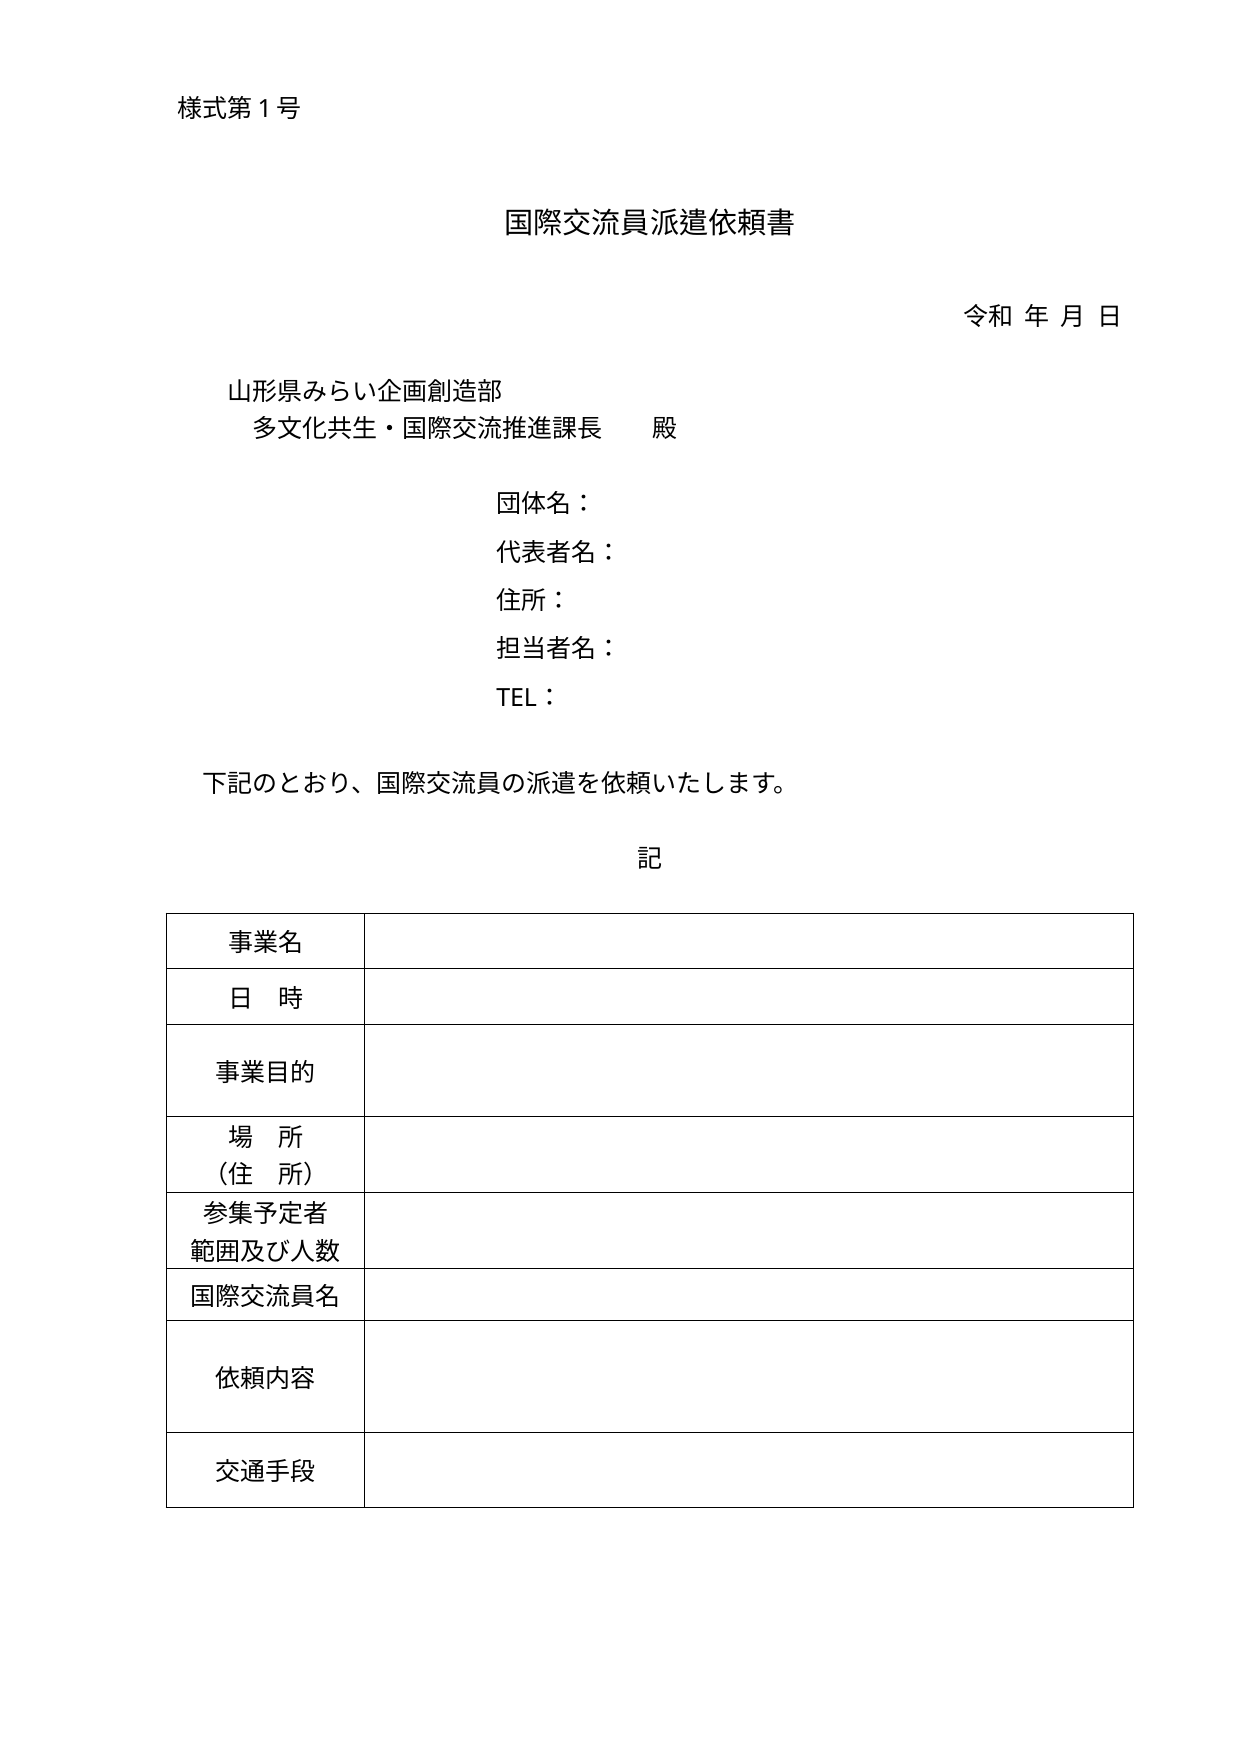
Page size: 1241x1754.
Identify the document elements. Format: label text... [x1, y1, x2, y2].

table_cell 参集予定者 範囲及び人数 [167, 1193, 364, 1268]
table_cell [365, 1117, 1133, 1192]
table_cell [365, 1269, 1133, 1320]
table_header 事業名 [167, 914, 364, 968]
table_cell 交通手段 [167, 1433, 364, 1507]
table_cell 日 時 [167, 969, 364, 1024]
table_cell 事業目的 [167, 1025, 364, 1116]
table_cell [365, 1025, 1133, 1116]
table_cell [365, 1193, 1133, 1268]
table_cell [365, 1321, 1133, 1432]
text 団体名： [496, 483, 1122, 521]
table_cell 依頼内容 [167, 1321, 364, 1432]
text 山形県みらい企画創造部 [177, 371, 1122, 408]
text 記 [177, 837, 1122, 875]
text 代表者名： [496, 532, 1122, 569]
text 担当者名： [496, 628, 1122, 666]
table_cell [365, 1433, 1133, 1507]
text 令和 年 月 日 [177, 296, 1122, 333]
text 多文化共生・国際交流推進課長 殿 [177, 408, 1122, 446]
text 下記のとおり、国際交流員の派遣を依頼いたします。 [177, 762, 1122, 800]
table_cell 国際交流員名 [167, 1269, 364, 1320]
text 国際交流員派遣依頼書 [177, 183, 1122, 258]
table_cell 場 所 （住 所） [167, 1117, 364, 1192]
text TEL： [496, 677, 1122, 714]
text 住所： [496, 580, 1122, 617]
table_cell [365, 969, 1133, 1024]
table_header [365, 914, 1133, 968]
